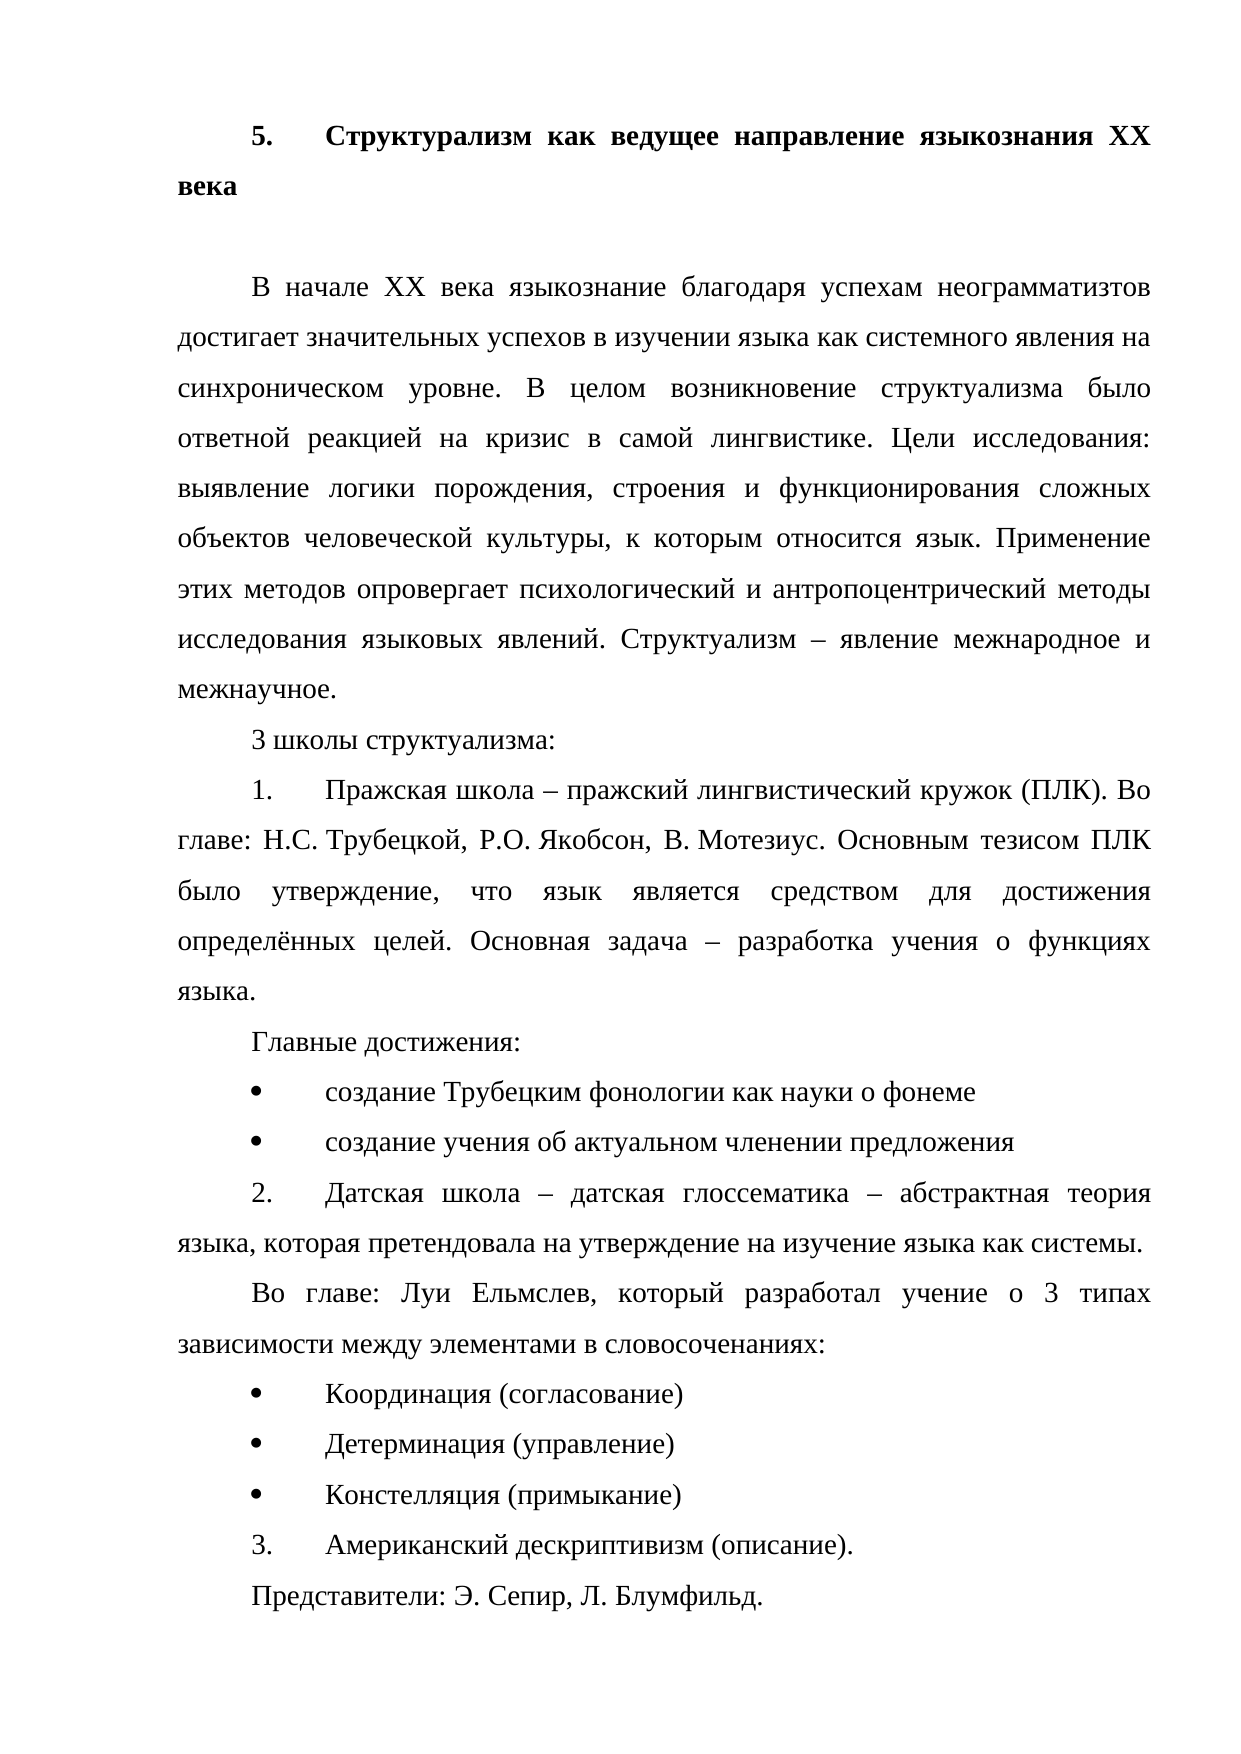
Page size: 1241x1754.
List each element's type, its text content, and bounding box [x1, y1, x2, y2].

text Представители: Э. Сепир, Л. Блумфильд. [177, 1578, 1152, 1611]
text В начале XX века языкознание благодаря успехам неограмматизтов достигает значительных успехов в изучении языка как системного явления на синхроническом уровне. В целом возникновение структуализма было ответной реакцией на кризис в самой лингвистике. Цели исследования: выявление логики порождения, строения и функционирования сложных объектов человеческой культуры, к которым относится язык. Применение этих методов опровергает психологический и антропоцентрический методы исследования языковых явлений. Структуализм – явление межнародное и межнаучное. [177, 269, 1152, 705]
list создание учения об актуальном членении предложения [177, 1124, 1152, 1158]
list Структурализм как ведущее направление языкознания XX века [177, 118, 1152, 202]
text Главные достижения: [177, 1024, 1152, 1057]
list Координация (согласование) [177, 1376, 1152, 1410]
list Детерминация (управление) [177, 1427, 1152, 1460]
list Датская школа – датская глоссематика – абстрактная теория языка, которая претендовала на утверждение на изучение языка как системы. [177, 1175, 1152, 1259]
list Американский дескриптивизм (описание). [177, 1527, 1152, 1561]
list создание Трубецким фонологии как науки о фонеме [177, 1074, 1152, 1108]
text Во главе: Луи Ельмслев, который разработал учение о 3 типах зависимости между элементами в словосоченаниях: [177, 1276, 1152, 1359]
text 3 школы структуализма: [177, 722, 1152, 755]
list Пражская школа – пражский лингвистический кружок (ПЛК). Во главе: Н.С. Трубецкой, Р.О. Якобсон, В. Мотезиус. Основным тезисом ПЛК было утверждение, что язык является средством для достижения определённых целей. Основная задача – разработка учения о функциях языка. [177, 772, 1152, 1007]
list Констелляция (примыкание) [177, 1477, 1152, 1511]
